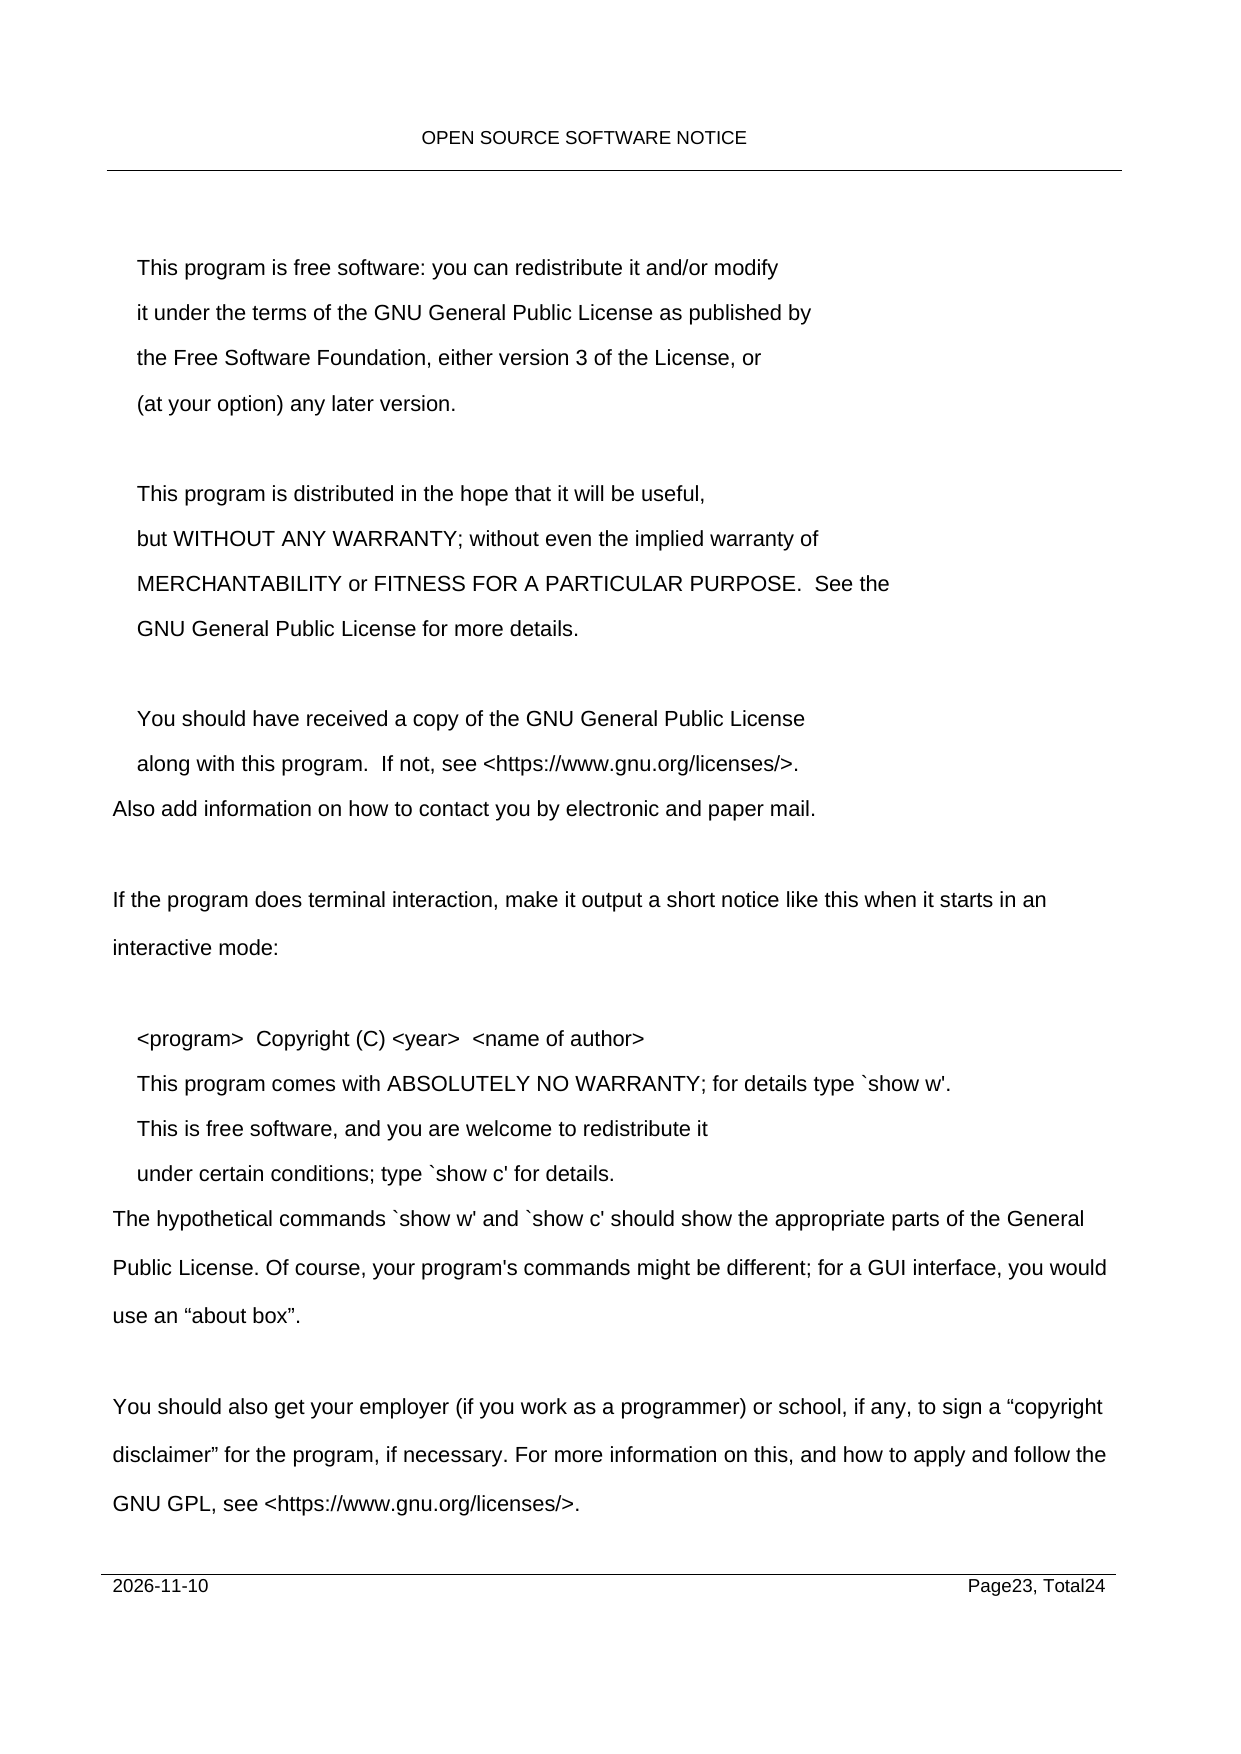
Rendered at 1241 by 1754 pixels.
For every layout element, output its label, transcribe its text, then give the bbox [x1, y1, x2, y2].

text You should have received a copy of the GNU General Public License [112, 702, 1128, 735]
text GNU General Public License for more details. [112, 612, 1128, 645]
text This program is distributed in the hope that it will be useful, [112, 477, 1128, 509]
text it under the terms of the GNU General Public License as published by [112, 297, 1128, 329]
text This is free software, and you are welcome to redistribute it [112, 1112, 1128, 1144]
text under certain conditions; type `show c' for details. [112, 1157, 1128, 1190]
text If the program does terminal interaction, make it output a short notice like this when it starts in an interactive mode: [112, 883, 1128, 964]
text the Free Software Foundation, either version 3 of the License, or [112, 342, 1128, 374]
text This program comes with ABSOLUTELY NO WARRANTY; for details type `show w'. [112, 1067, 1128, 1099]
text along with this program. If not, see <https://www.gnu.org/licenses/>. [112, 748, 1128, 780]
text You should also get your employer (if you work as a programmer) or school, if any, to sign a “copyright disclaimer” for the program, if necessary. For more information on this, and how to apply and follow the GNU GPL, see <https://www.gnu.org/licenses/>. [112, 1390, 1128, 1520]
text MERCHANTABILITY or FITNESS FOR A PARTICULAR PURPOSE. See the [112, 567, 1128, 600]
text The hypothetical commands `show w' and `show c' should show the appropriate parts of the General Public License. Of course, your program's commands might be different; for a GUI interface, you would use an “about box”. [112, 1202, 1128, 1332]
text <program> Copyright (C) <year> <name of author> [112, 1022, 1128, 1054]
text This program is free software: you can redistribute it and/or modify [112, 251, 1128, 284]
text (at your option) any later version. [112, 387, 1128, 419]
text but WITHOUT ANY WARRANTY; without even the implied warranty of [112, 522, 1128, 554]
text Also add information on how to contact you by electronic and paper mail. [112, 793, 1128, 825]
